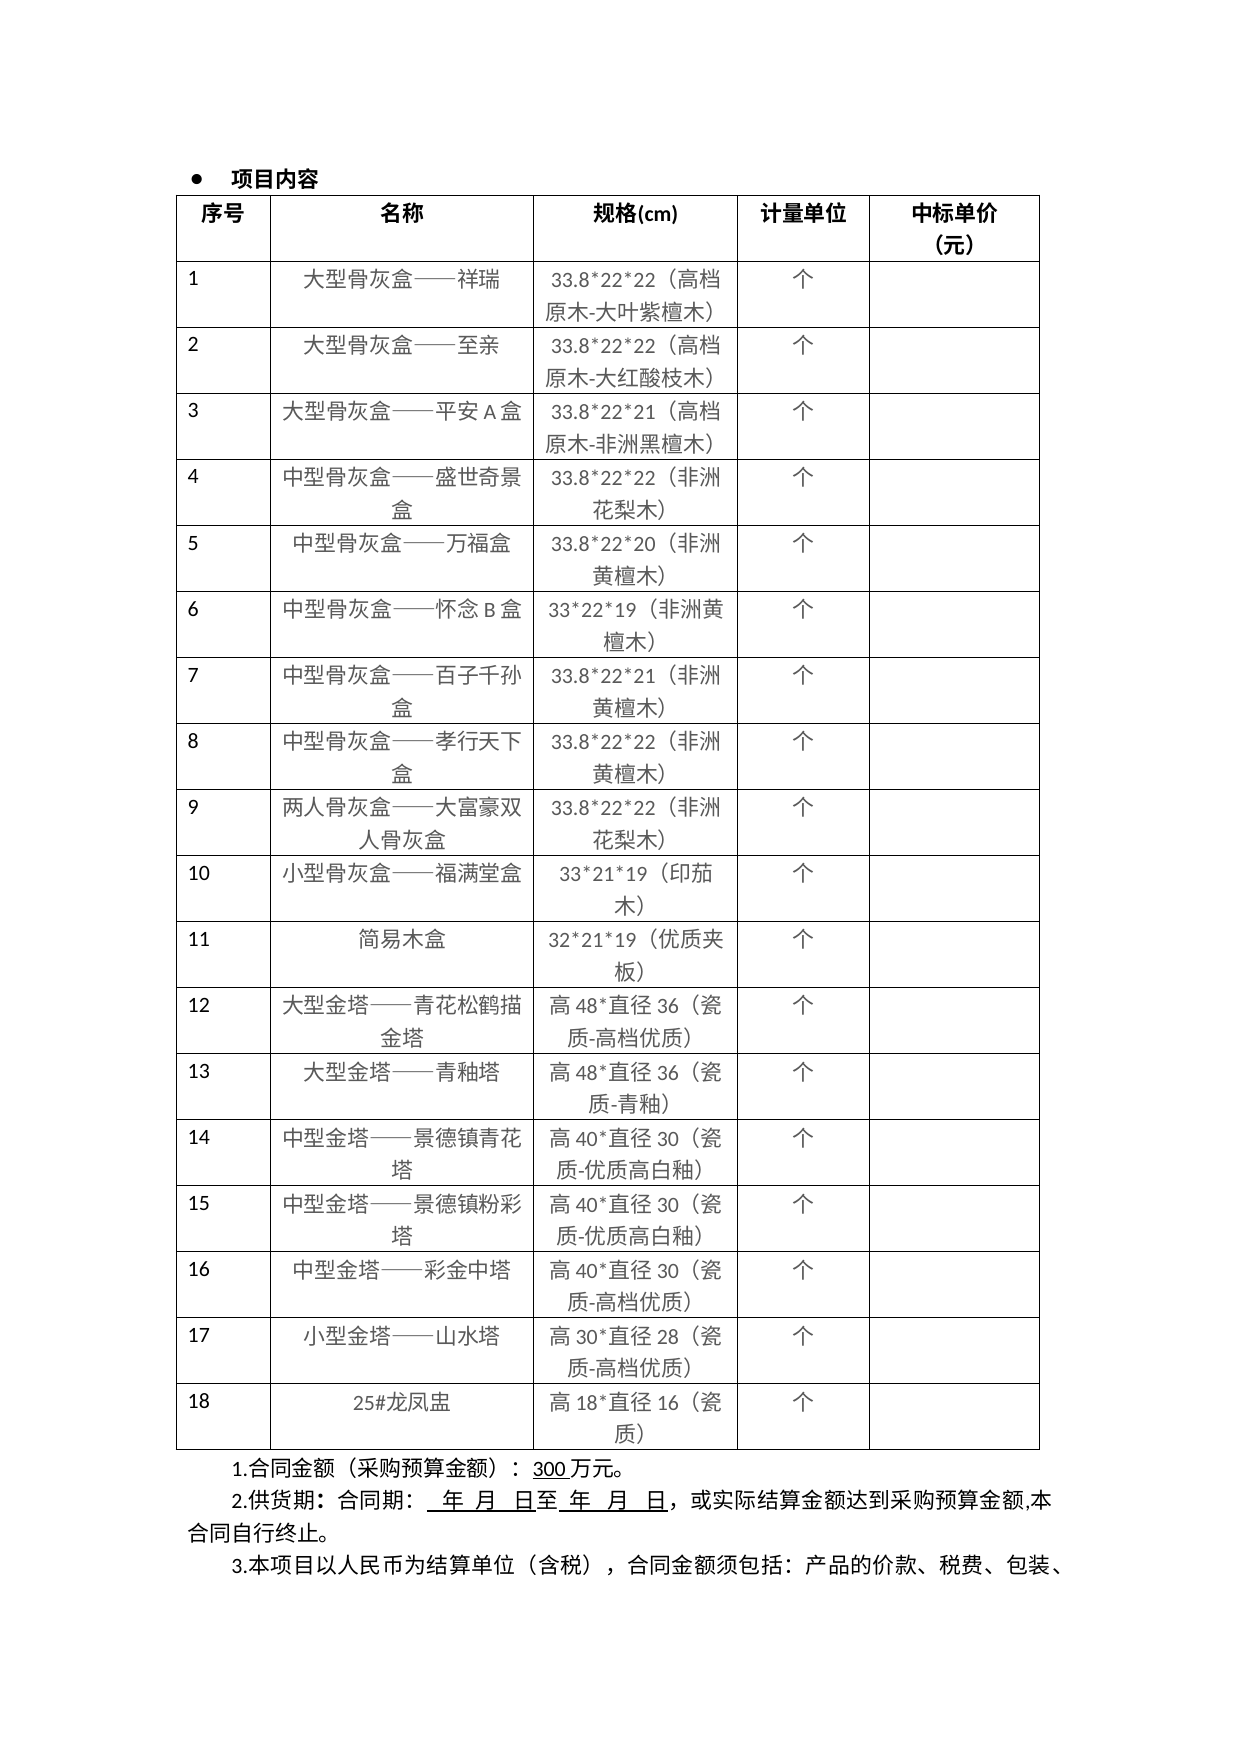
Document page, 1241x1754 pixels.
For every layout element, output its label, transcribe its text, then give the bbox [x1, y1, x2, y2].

table_cell [870, 1318, 1039, 1383]
table_cell 6 [177, 592, 270, 657]
table_cell [870, 460, 1039, 525]
text 1.合同金额（采购预算金额）：300万元。 [187, 1450, 1053, 1483]
table_header 序号 [177, 196, 270, 261]
table_cell 10 [177, 856, 270, 921]
table_cell 大型骨灰盒——祥瑞 [271, 262, 533, 327]
table_cell [870, 1384, 1039, 1449]
table_cell 简易木盒 [271, 922, 533, 987]
table_cell 5 [177, 526, 270, 591]
table_cell 大型骨灰盒——至亲 [271, 328, 533, 393]
table_cell 个 [738, 1252, 869, 1317]
table_cell 个 [738, 1120, 869, 1185]
table_header 规格(cm) [534, 196, 737, 261]
table_cell 1 [177, 262, 270, 327]
table_cell 33.8*22*22（非洲花梨木） [534, 460, 737, 525]
table_cell 个 [738, 460, 869, 525]
table_cell 中型骨灰盒——孝行天下盒 [271, 724, 533, 789]
table_cell 个 [738, 988, 869, 1053]
table_cell 个 [738, 394, 869, 459]
table_cell 大型金塔——青釉塔 [271, 1054, 533, 1119]
table_cell 33.8*22*22（高档原木-大红酸枝木） [534, 328, 737, 393]
table_cell 33.8*22*22（非洲花梨木） [534, 790, 737, 855]
table_cell 个 [738, 1186, 869, 1251]
table_cell 33.8*22*21（高档原木-非洲黑檀木） [534, 394, 737, 459]
table_cell 2 [177, 328, 270, 393]
table_cell 33.8*22*22（高档原木-大叶紫檀木） [534, 262, 737, 327]
table_cell 高48*直径36（瓷质-高档优质） [534, 988, 737, 1053]
table_cell 个 [738, 724, 869, 789]
table_cell 中型骨灰盒——万福盒 [271, 526, 533, 591]
table_cell 4 [177, 460, 270, 525]
table_cell 个 [738, 1384, 869, 1449]
table_cell 个 [738, 1318, 869, 1383]
table_cell 15 [177, 1186, 270, 1251]
table_cell [870, 988, 1039, 1053]
table_cell [870, 1120, 1039, 1185]
table_header 中标单价（元） [870, 196, 1039, 261]
table_cell [870, 1186, 1039, 1251]
table_cell 高40*直径30（瓷质-优质高白釉） [534, 1120, 737, 1185]
table_cell 18 [177, 1384, 270, 1449]
list 项目内容 [187, 162, 1053, 194]
table_cell 高18*直径16（瓷质） [534, 1384, 737, 1449]
table_cell 大型骨灰盒——平安A盒 [271, 394, 533, 459]
table_cell 9 [177, 790, 270, 855]
table_cell 33*22*19（非洲黄檀木） [534, 592, 737, 657]
table_cell 8 [177, 724, 270, 789]
table_cell 个 [738, 922, 869, 987]
table_cell 高30*直径28（瓷质-高档优质） [534, 1318, 737, 1383]
table_cell 33*21*19（印茄木） [534, 856, 737, 921]
table_cell 32*21*19（优质夹板） [534, 922, 737, 987]
table_cell [870, 1252, 1039, 1317]
table_header 名称 [271, 196, 533, 261]
table_cell 中型金塔——景德镇青花塔 [271, 1120, 533, 1185]
table_cell 17 [177, 1318, 270, 1383]
table_cell 13 [177, 1054, 270, 1119]
table_cell 中型骨灰盒——百子千孙盒 [271, 658, 533, 723]
table_cell [870, 1054, 1039, 1119]
table_cell 小型金塔——山水塔 [271, 1318, 533, 1383]
table_cell 16 [177, 1252, 270, 1317]
table_cell [870, 394, 1039, 459]
table_cell [870, 724, 1039, 789]
table_cell [870, 526, 1039, 591]
table_cell 中型骨灰盒——盛世奇景盒 [271, 460, 533, 525]
table_cell 11 [177, 922, 270, 987]
table_cell 12 [177, 988, 270, 1053]
table_cell [870, 658, 1039, 723]
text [187, 1548, 1053, 1580]
table_cell [870, 790, 1039, 855]
table_cell [870, 592, 1039, 657]
table_cell 个 [738, 592, 869, 657]
table_cell 个 [738, 790, 869, 855]
table_cell 个 [738, 856, 869, 921]
table_cell 个 [738, 1054, 869, 1119]
table_cell 中型金塔——彩金中塔 [271, 1252, 533, 1317]
table_cell 个 [738, 658, 869, 723]
table_cell [870, 262, 1039, 327]
table_cell 3 [177, 394, 270, 459]
table_cell 中型金塔——景德镇粉彩塔 [271, 1186, 533, 1251]
table_cell [870, 856, 1039, 921]
table_header 计量单位 [738, 196, 869, 261]
table_cell 个 [738, 262, 869, 327]
table_cell 大型金塔——青花松鹤描金塔 [271, 988, 533, 1053]
table_cell 33.8*22*21（非洲黄檀木） [534, 658, 737, 723]
table_cell 个 [738, 526, 869, 591]
table_cell 小型骨灰盒——福满堂盒 [271, 856, 533, 921]
table_cell 14 [177, 1120, 270, 1185]
table_cell 高48*直径36（瓷质-青釉） [534, 1054, 737, 1119]
table_cell 两人骨灰盒——大富豪双人骨灰盒 [271, 790, 533, 855]
table_cell 25#龙凤盅 [271, 1384, 533, 1449]
table_cell 个 [738, 328, 869, 393]
table_cell 中型骨灰盒——怀念B盒 [271, 592, 533, 657]
table_cell 高40*直径30（瓷质-高档优质） [534, 1252, 737, 1317]
table_cell 33.8*22*20（非洲黄檀木） [534, 526, 737, 591]
table_cell [870, 922, 1039, 987]
table_cell [870, 328, 1039, 393]
table_cell 33.8*22*22（非洲黄檀木） [534, 724, 737, 789]
text 2.供货期：合同期： 年 月 日至 年 月 日，或实际结算金额达到采购预算金额,本合同自行终止。 [187, 1483, 1053, 1548]
table_cell 7 [177, 658, 270, 723]
table_cell 高40*直径30（瓷质-优质高白釉） [534, 1186, 737, 1251]
